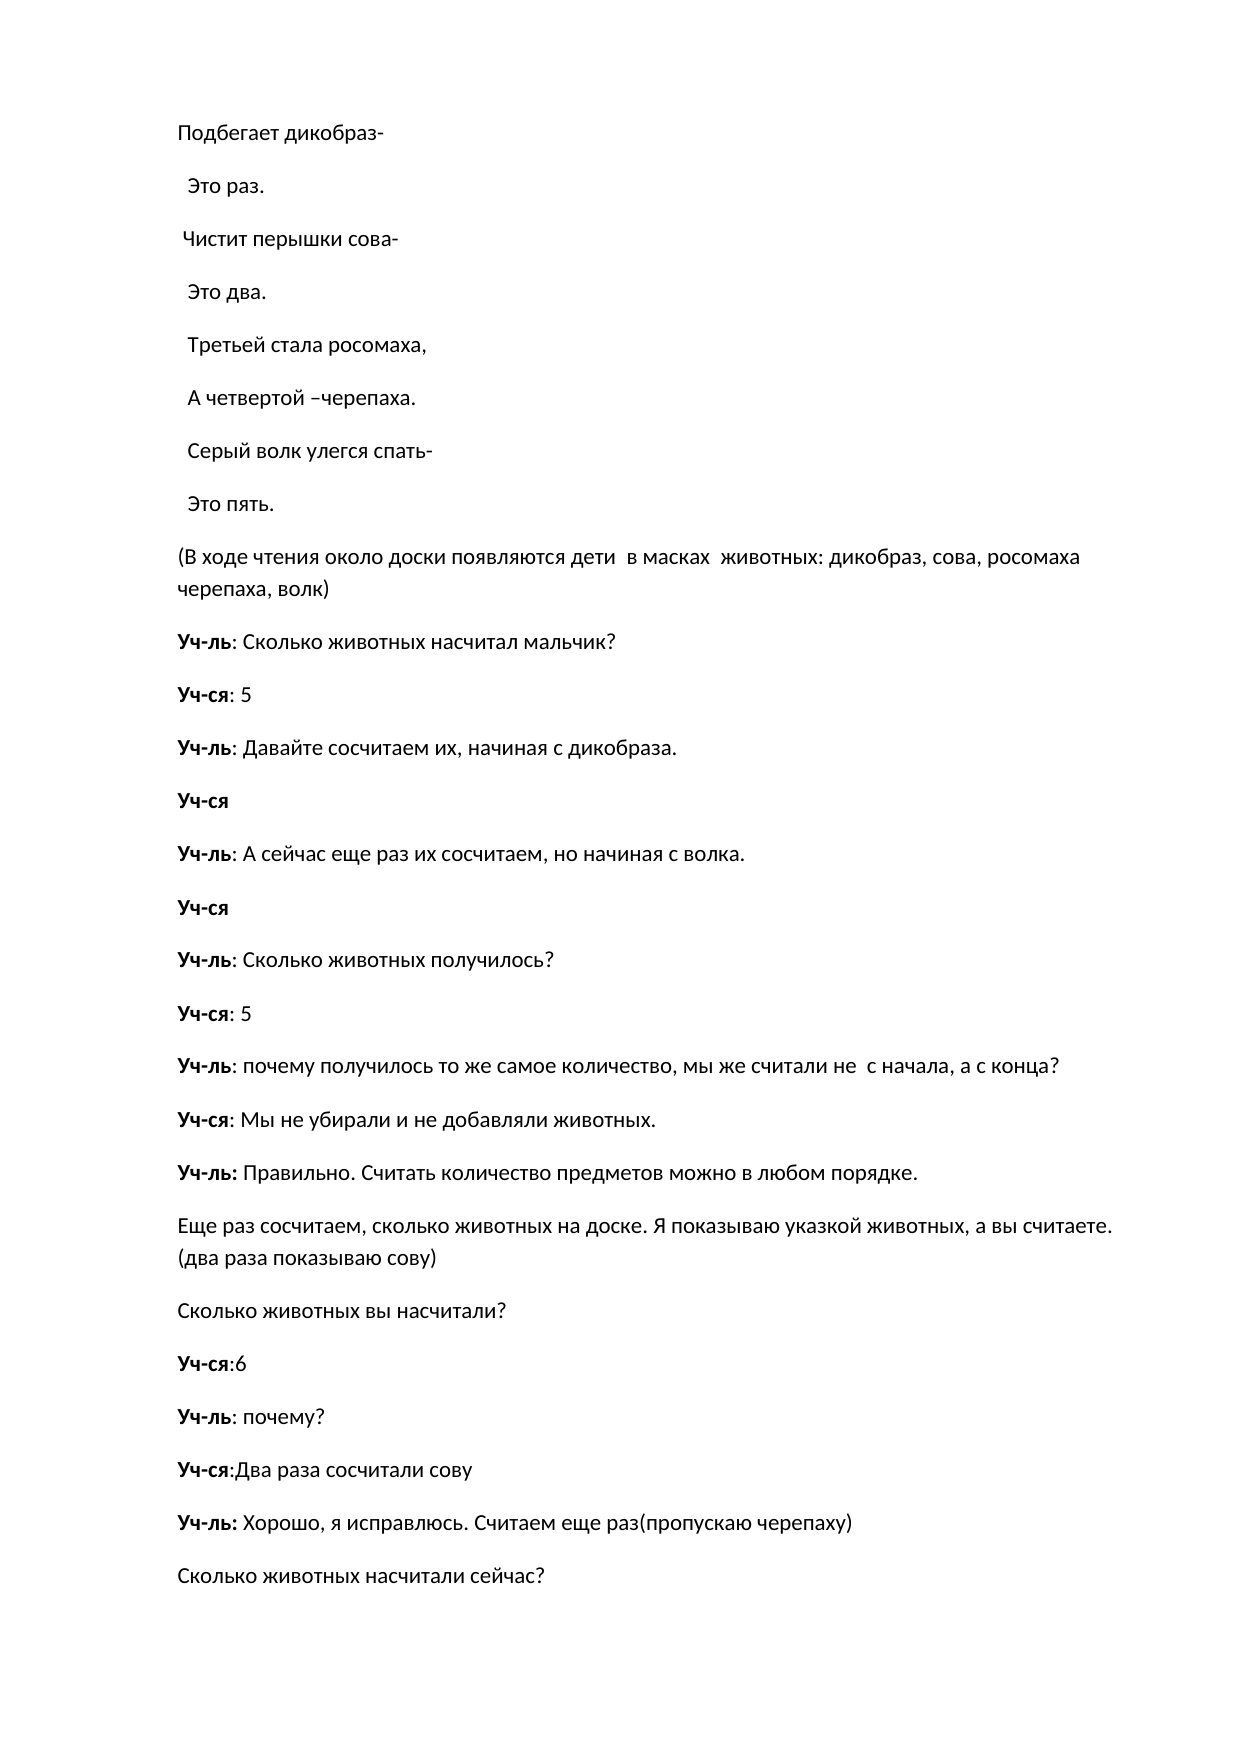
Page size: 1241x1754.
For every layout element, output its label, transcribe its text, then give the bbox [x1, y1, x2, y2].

text Уч-ся [177, 787, 1152, 814]
text Уч-ль: Сколько животных получилось? [177, 946, 1152, 974]
text Сколько животных насчитали сейчас? [177, 1561, 1152, 1589]
text Уч-ль: Давайте сосчитаем их, начиная с дикобраза. [177, 733, 1152, 762]
text Уч-ся:6 [177, 1349, 1152, 1377]
text Уч-ся: 5 [177, 999, 1152, 1027]
text Уч-ль: Хорошо, я исправлюсь. Считаем еще раз(пропускаю черепаху) [177, 1508, 1152, 1536]
text Уч-ся: Мы не убирали и не добавляли животных. [177, 1105, 1152, 1133]
text Третьей стала росомаха, [177, 330, 1152, 358]
text Это два. [177, 277, 1152, 305]
text Уч-ся:Два раза сосчитали сову [177, 1455, 1152, 1483]
text Чистит перышки сова- [177, 224, 1152, 252]
text Уч-ся [177, 893, 1152, 921]
text Серый волк улегся спать- [177, 436, 1152, 464]
text Уч-ль: почему получилось то же самое количество, мы же считали не с начала, а с конца? [177, 1052, 1152, 1080]
text (В ходе чтения около доски появляются дети в масках животных: дикобраз, сова, росомаха черепаха, волк) [177, 542, 1152, 602]
text Подбегает дикобраз- [177, 118, 1152, 146]
text Еще раз сосчитаем, сколько животных на доске. Я показываю указкой животных, а вы считаете.(два раза показываю сову) [177, 1211, 1152, 1271]
text Уч-ль: почему? [177, 1402, 1152, 1430]
text Сколько животных вы насчитали? [177, 1296, 1152, 1324]
text Это пять. [177, 489, 1152, 517]
text А четвертой –черепаха. [177, 383, 1152, 411]
text Это раз. [177, 171, 1152, 199]
text Уч-ль: Сколько животных насчитал мальчик? [177, 627, 1152, 656]
text Уч-ся: 5 [177, 681, 1152, 708]
text Уч-ль: А сейчас еще раз их сосчитаем, но начиная с волка. [177, 839, 1152, 868]
text Уч-ль: Правильно. Считать количество предметов можно в любом порядке. [177, 1158, 1152, 1186]
